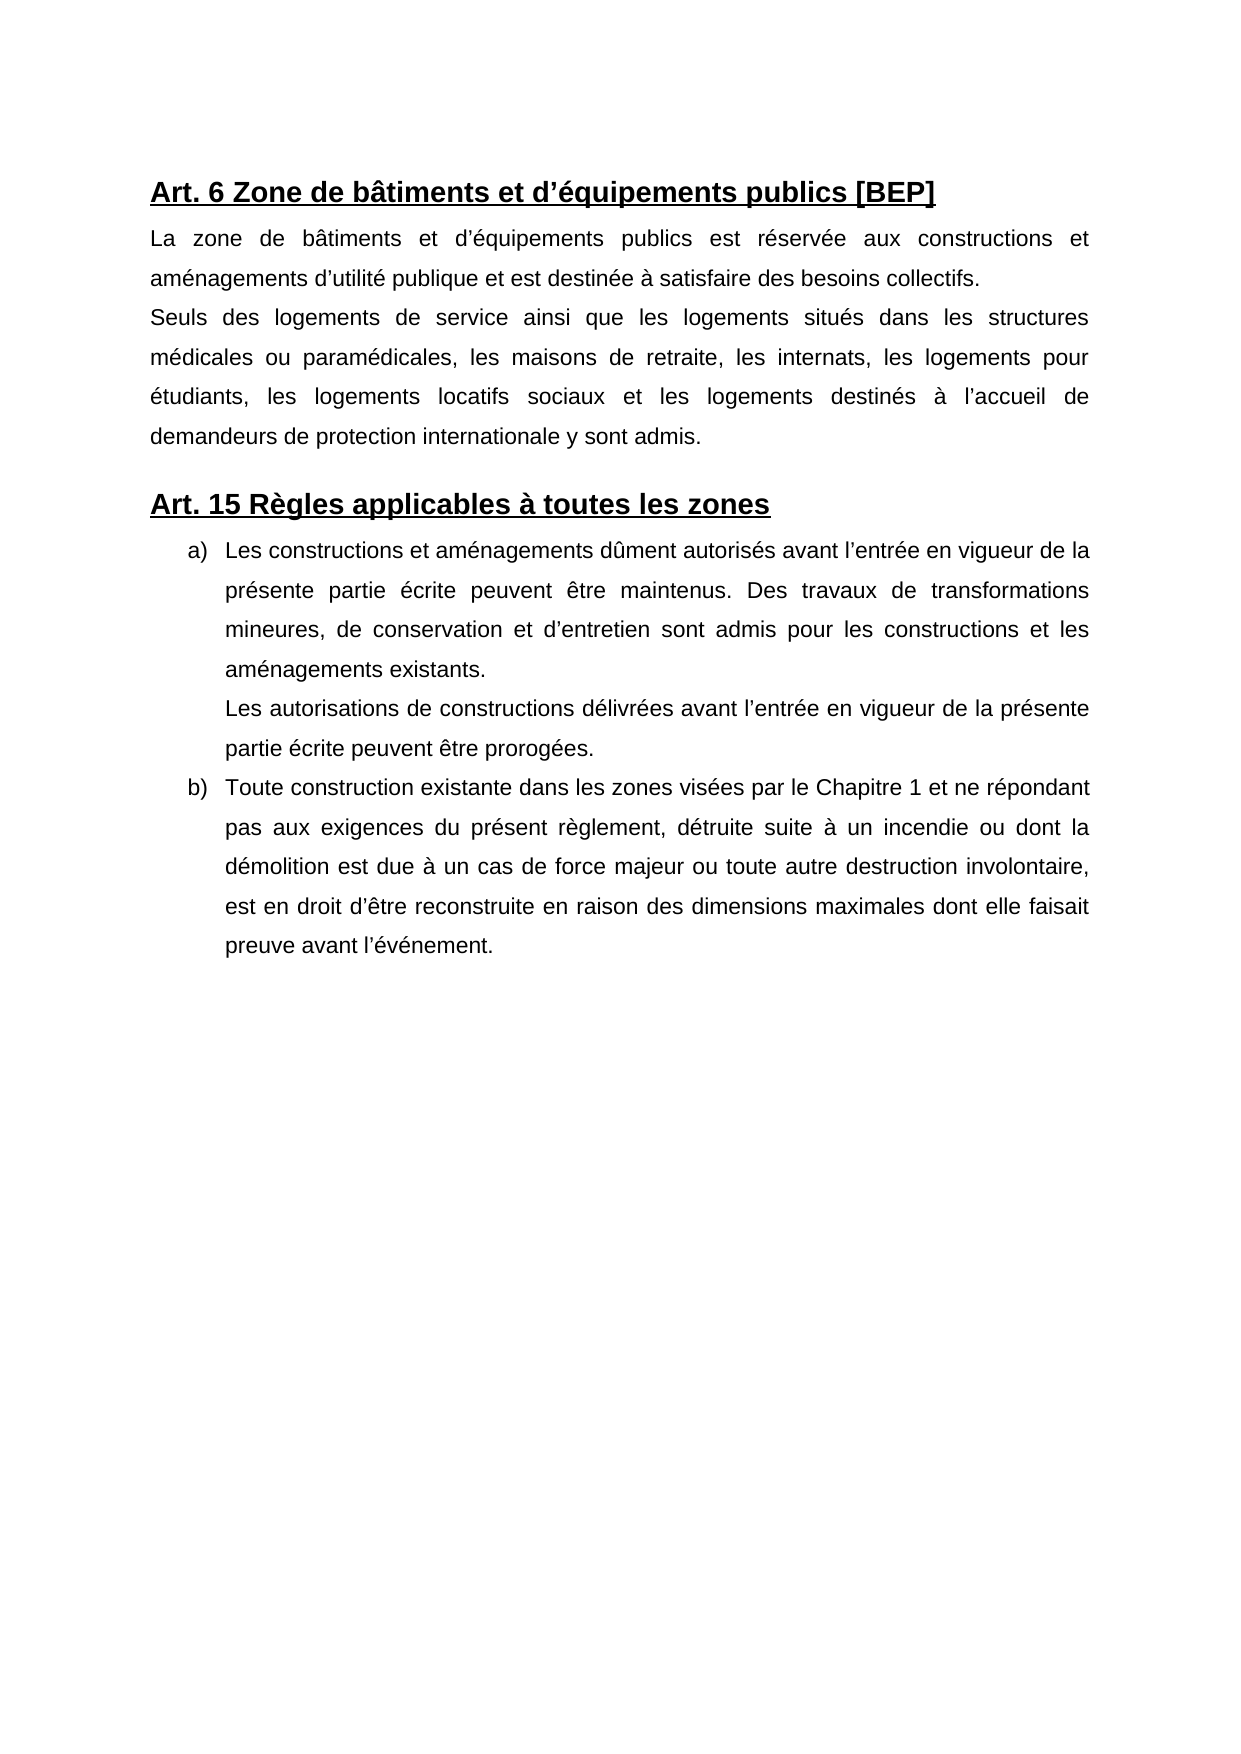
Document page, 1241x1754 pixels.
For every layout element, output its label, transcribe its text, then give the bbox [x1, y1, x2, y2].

text Seuls des logements de service ainsi que les logements situés dans les structures médicales ou paramédicales, les maisons de retraite, les internats, les logements pour étudiants, les logements locatifs sociaux et les logements destinés à l’accueil de demandeurs de protection internationale y sont admis. [150, 304, 1090, 449]
text La zone de bâtiments et d’équipements publics est réservée aux constructions et aménagements d’utilité publique et est destinée à satisfaire des besoins collectifs. [150, 225, 1090, 291]
subtitle Art. 6 Zone de bâtiments et d’équipements publics [BEP] [150, 175, 1090, 208]
list Les constructions et aménagements dûment autorisés avant l’entrée en vigueur de la présente partie écrite peuvent être maintenus. Des travaux de transformations mineures, de conservation et d’entretien sont admis pour les constructions et les aménagements existants. [187, 537, 1090, 682]
text Les autorisations de constructions délivrées avant l’entrée en vigueur de la présente partie écrite peuvent être prorogées. [225, 695, 1090, 761]
subtitle Art. 15 Règles applicables à toutes les zones [150, 487, 1090, 521]
list Toute construction existante dans les zones visées par le Chapitre 1 et ne répondant pas aux exigences du présent règlement, détruite suite à un incendie ou dont la démolition est due à un cas de force majeur ou toute autre destruction involontaire, est en droit d’être reconstruite en raison des dimensions maximales dont elle faisait preuve avant l’événement. [187, 774, 1090, 959]
